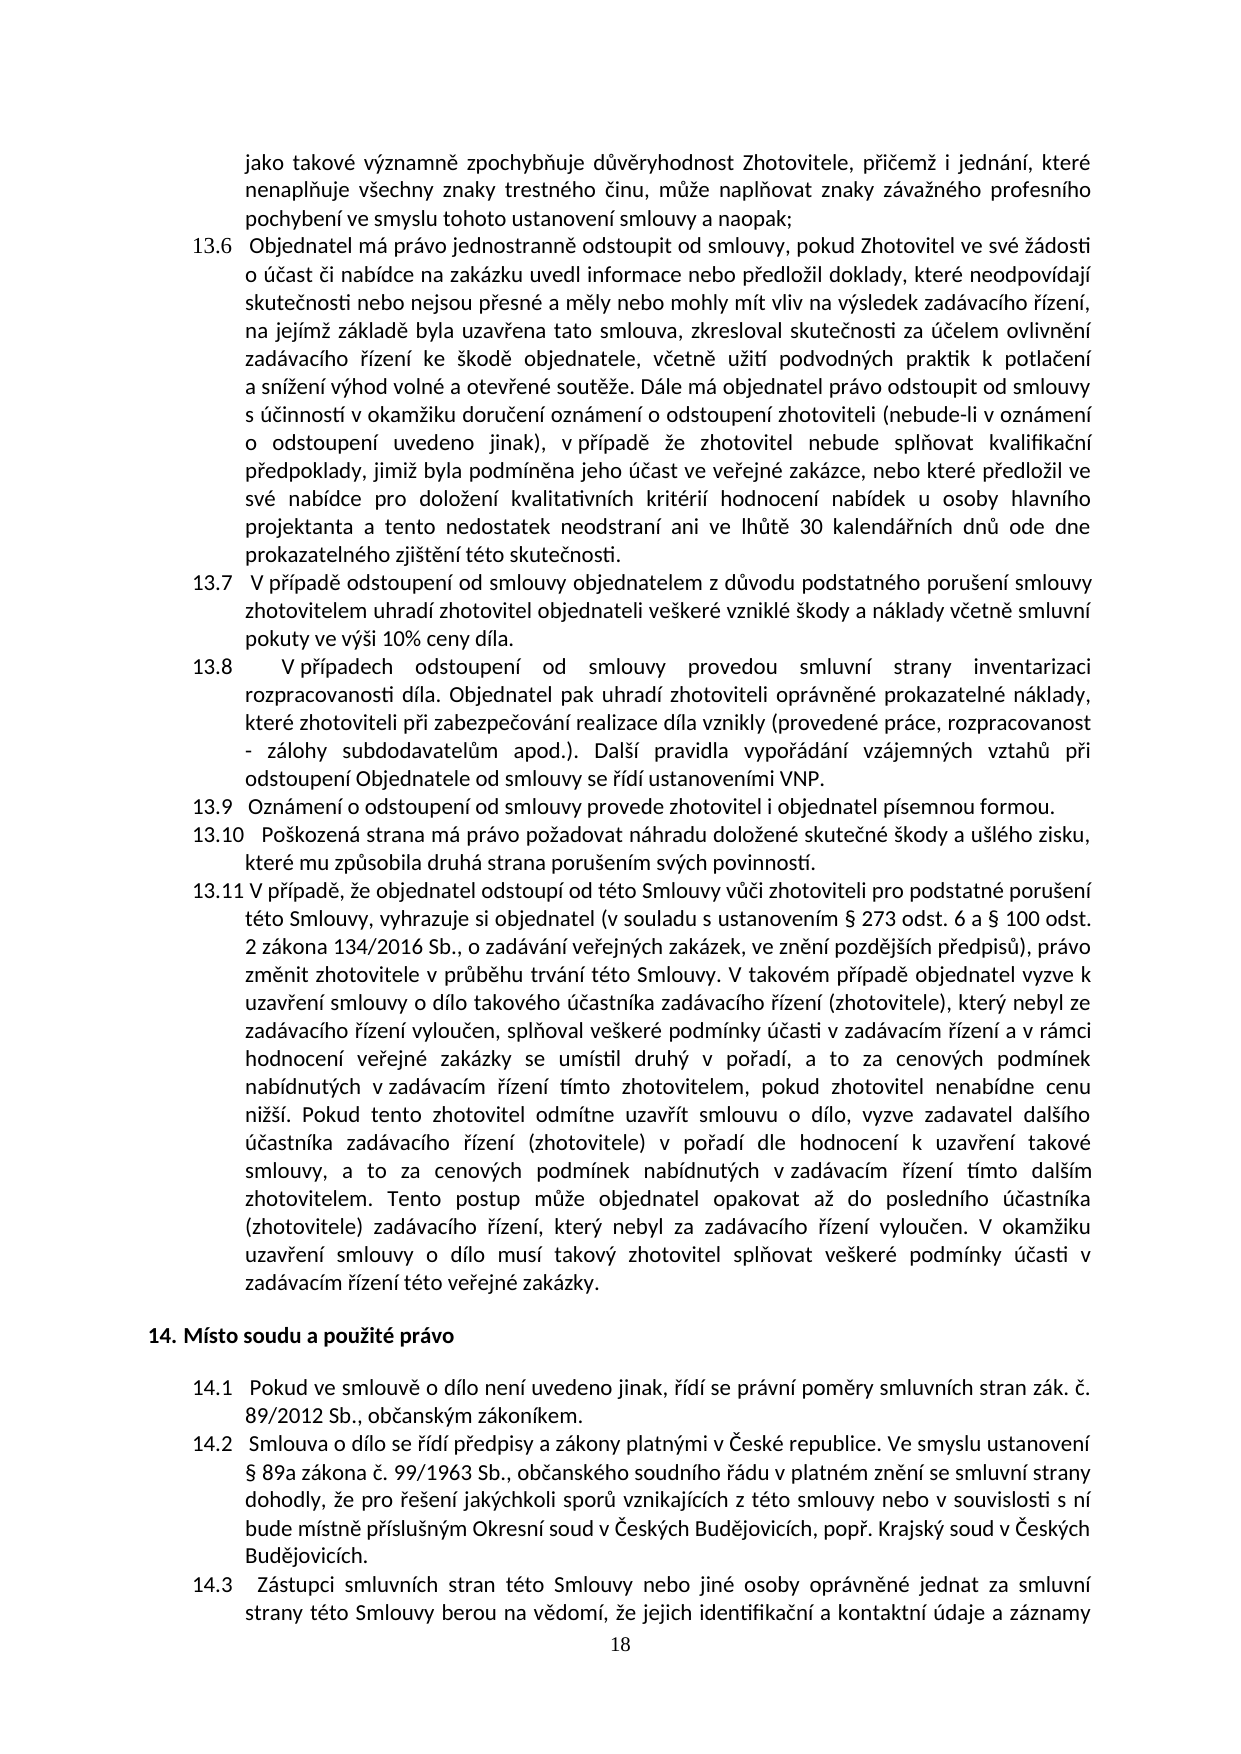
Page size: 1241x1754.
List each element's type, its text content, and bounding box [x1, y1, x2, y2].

subtitle V případě odstoupení od smlouvy objednatelem z důvodu podstatného porušení smlouvy zhotovitelem uhradí zhotovitel objednateli veškeré vzniklé škody a náklady včetně smluvní pokuty ve výši 10% ceny díla. [192, 568, 1093, 652]
subtitle Poškozená strana má právo požadovat náhradu doložené skutečné škody a ušlého zisku, které mu způsobila druhá strana porušením svých povinností. [192, 820, 1093, 876]
subtitle Místo soudu a použité právo [148, 1321, 1093, 1349]
subtitle Smlouva o dílo se řídí předpisy a zákony platnými v České republice. Ve smyslu ustanovení § 89a zákona č. 99/1963 Sb., občanského soudního řádu v platném znění se smluvní strany dohodly, že pro řešení jakýchkoli sporů vznikajících z této smlouvy nebo v souvislosti s ní bude místně příslušným Okresní soud v Českých Budějovicích, popř. Krajský soud v Českých Budějovicích. [192, 1429, 1093, 1570]
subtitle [192, 1570, 1093, 1626]
subtitle Pokud ve smlouvě o dílo není uvedeno jinak, řídí se právní poměry smluvních stran zák. č. 89/2012 Sb., občanským zákoníkem. [192, 1373, 1093, 1429]
subtitle Oznámení o odstoupení od smlouvy provede zhotovitel i objednatel písemnou formou. [192, 792, 1093, 820]
subtitle V případě, že objednatel odstoupí od této Smlouvy vůči zhotoviteli pro podstatné porušení této Smlouvy, vyhrazuje si objednatel (v souladu s ustanovením § 273 odst. 6 a § 100 odst. 2 zákona 134/2016 Sb., o zadávání veřejných zakázek, ve znění pozdějších předpisů), právo změnit zhotovitele v průběhu trvání této Smlouvy. V takovém případě objednatel vyzve k uzavření smlouvy o dílo takového účastníka zadávacího řízení (zhotovitele), který nebyl ze zadávacího řízení vyloučen, splňoval veškeré podmínky účasti v zadávacím řízení a v rámci hodnocení veřejné zakázky se umístil druhý v pořadí, a to za cenových podmínek nabídnutých v zadávacím řízení tímto zhotovitelem, pokud zhotovitel nenabídne cenu nižší. Pokud tento zhotovitel odmítne uzavřít smlouvu o dílo, vyzve zadavatel dalšího účastníka zadávacího řízení (zhotovitele) v pořadí dle hodnocení k uzavření takové smlouvy, a to za cenových podmínek nabídnutých v zadávacím řízení tímto dalším zhotovitelem. Tento postup může objednatel opakovat až do posledního účastníka (zhotovitele) zadávacího řízení, který nebyl za zadávacího řízení vyloučen. V okamžiku uzavření smlouvy o dílo musí takový zhotovitel splňovat veškeré podmínky účasti v zadávacím řízení této veřejné zakázky. [192, 876, 1093, 1296]
subtitle Objednatel má právo jednostranně odstoupit od smlouvy, pokud Zhotovitel ve své žádosti o účast či nabídce na zakázku uvedl informace nebo předložil doklady, které neodpovídají skutečnosti nebo nejsou přesné a měly nebo mohly mít vliv na výsledek zadávacího řízení, na jejímž základě byla uzavřena tato smlouva, zkresloval skutečnosti za účelem ovlivnění zadávacího řízení ke škodě objednatele, včetně užití podvodných praktik k potlačení a snížení výhod volné a otevřené soutěže. Dále má objednatel právo odstoupit od smlouvy s účinností v okamžiku doručení oznámení o odstoupení zhotoviteli (nebude-li v oznámení o odstoupení uvedeno jinak), v případě že zhotovitel nebude splňovat kvalifikační předpoklady, jimiž byla podmíněna jeho účast ve veřejné zakázce, nebo které předložil ve své nabídce pro doložení kvalitativních kritérií hodnocení nabídek u osoby hlavního projektanta a tento nedostatek neodstraní ani ve lhůtě 30 kalendářních dnů ode dne prokazatelného zjištění této skutečnosti. [192, 232, 1093, 568]
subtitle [192, 148, 1093, 232]
subtitle V případech odstoupení od smlouvy provedou smluvní strany inventarizaci rozpracovanosti díla. Objednatel pak uhradí zhotoviteli oprávněné prokazatelné náklady, které zhotoviteli při zabezpečování realizace díla vznikly (provedené práce, rozpracovanost - zálohy subdodavatelům apod.). Další pravidla vypořádání vzájemných vztahů při odstoupení Objednatele od smlouvy se řídí ustanoveními VNP. [192, 652, 1093, 792]
